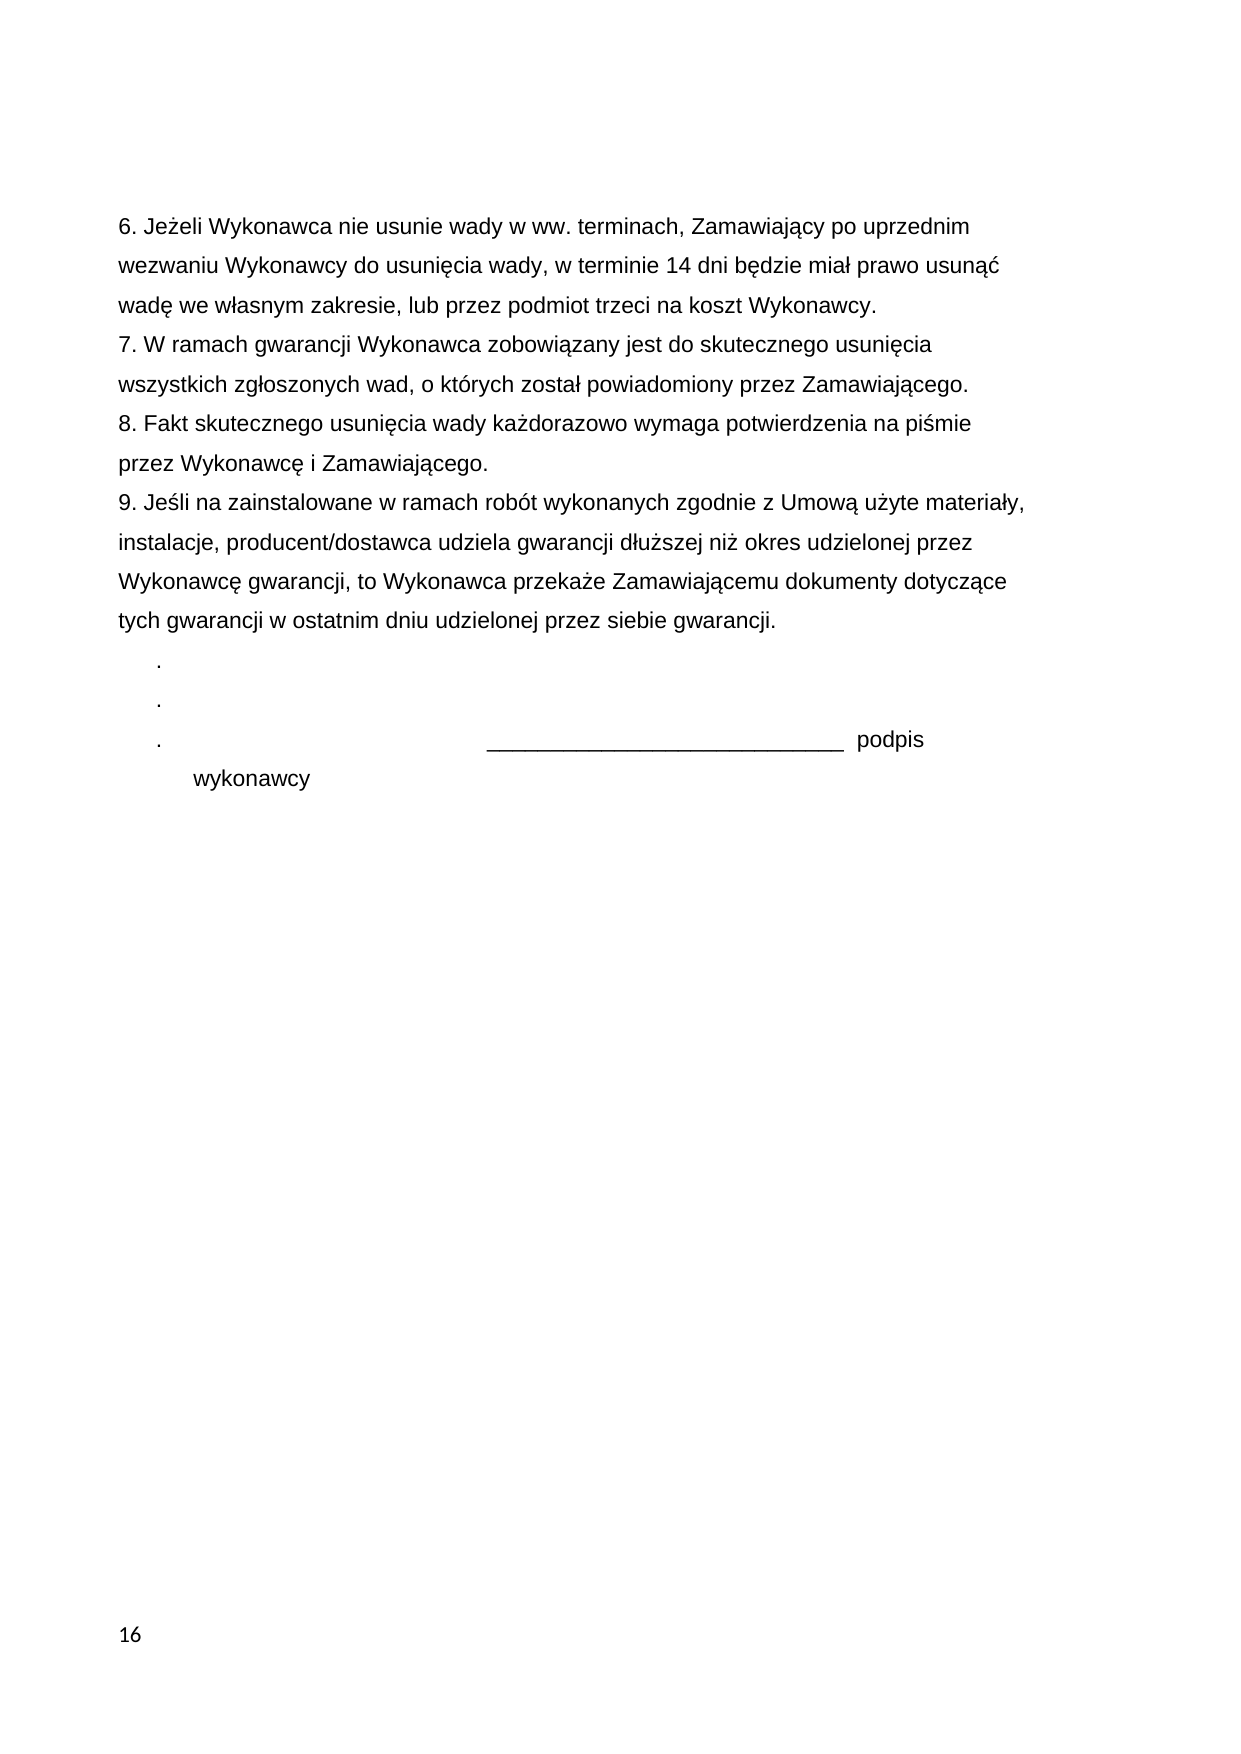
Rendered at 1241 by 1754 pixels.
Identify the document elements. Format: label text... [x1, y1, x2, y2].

text 9. Jeśli na zainstalowane w ramach robót wykonanych zgodnie z Umową użyte materiały, instalacje, producent/dostawca udziela gwarancji dłuższej niż okres udzielonej przez Wykonawcę gwarancji, to Wykonawca przekaże Zamawiającemu dokumenty dotyczące tych gwarancji w ostatnim dniu udzielonej przez siebie gwarancji. [118, 489, 1033, 634]
text 7. W ramach gwarancji Wykonawca zobowiązany jest do skutecznego usunięcia wszystkich zgłoszonych wad, o których został powiadomiony przez Zamawiającego. [118, 331, 1033, 397]
text 6. Jeżeli Wykonawca nie usunie wady w ww. terminach, Zamawiający po uprzednim wezwaniu Wykonawcy do usunięcia wady, w terminie 14 dni będzie miał prawo usunąć wadę we własnym zakresie, lub przez podmiot trzeci na koszt Wykonawcy. [118, 213, 1033, 318]
list ____________________________ podpis wykonawcy [156, 726, 1033, 792]
text 8. Fakt skutecznego usunięcia wady każdorazowo wymaga potwierdzenia na piśmie przez Wykonawcę i Zamawiającego. [118, 410, 1033, 476]
